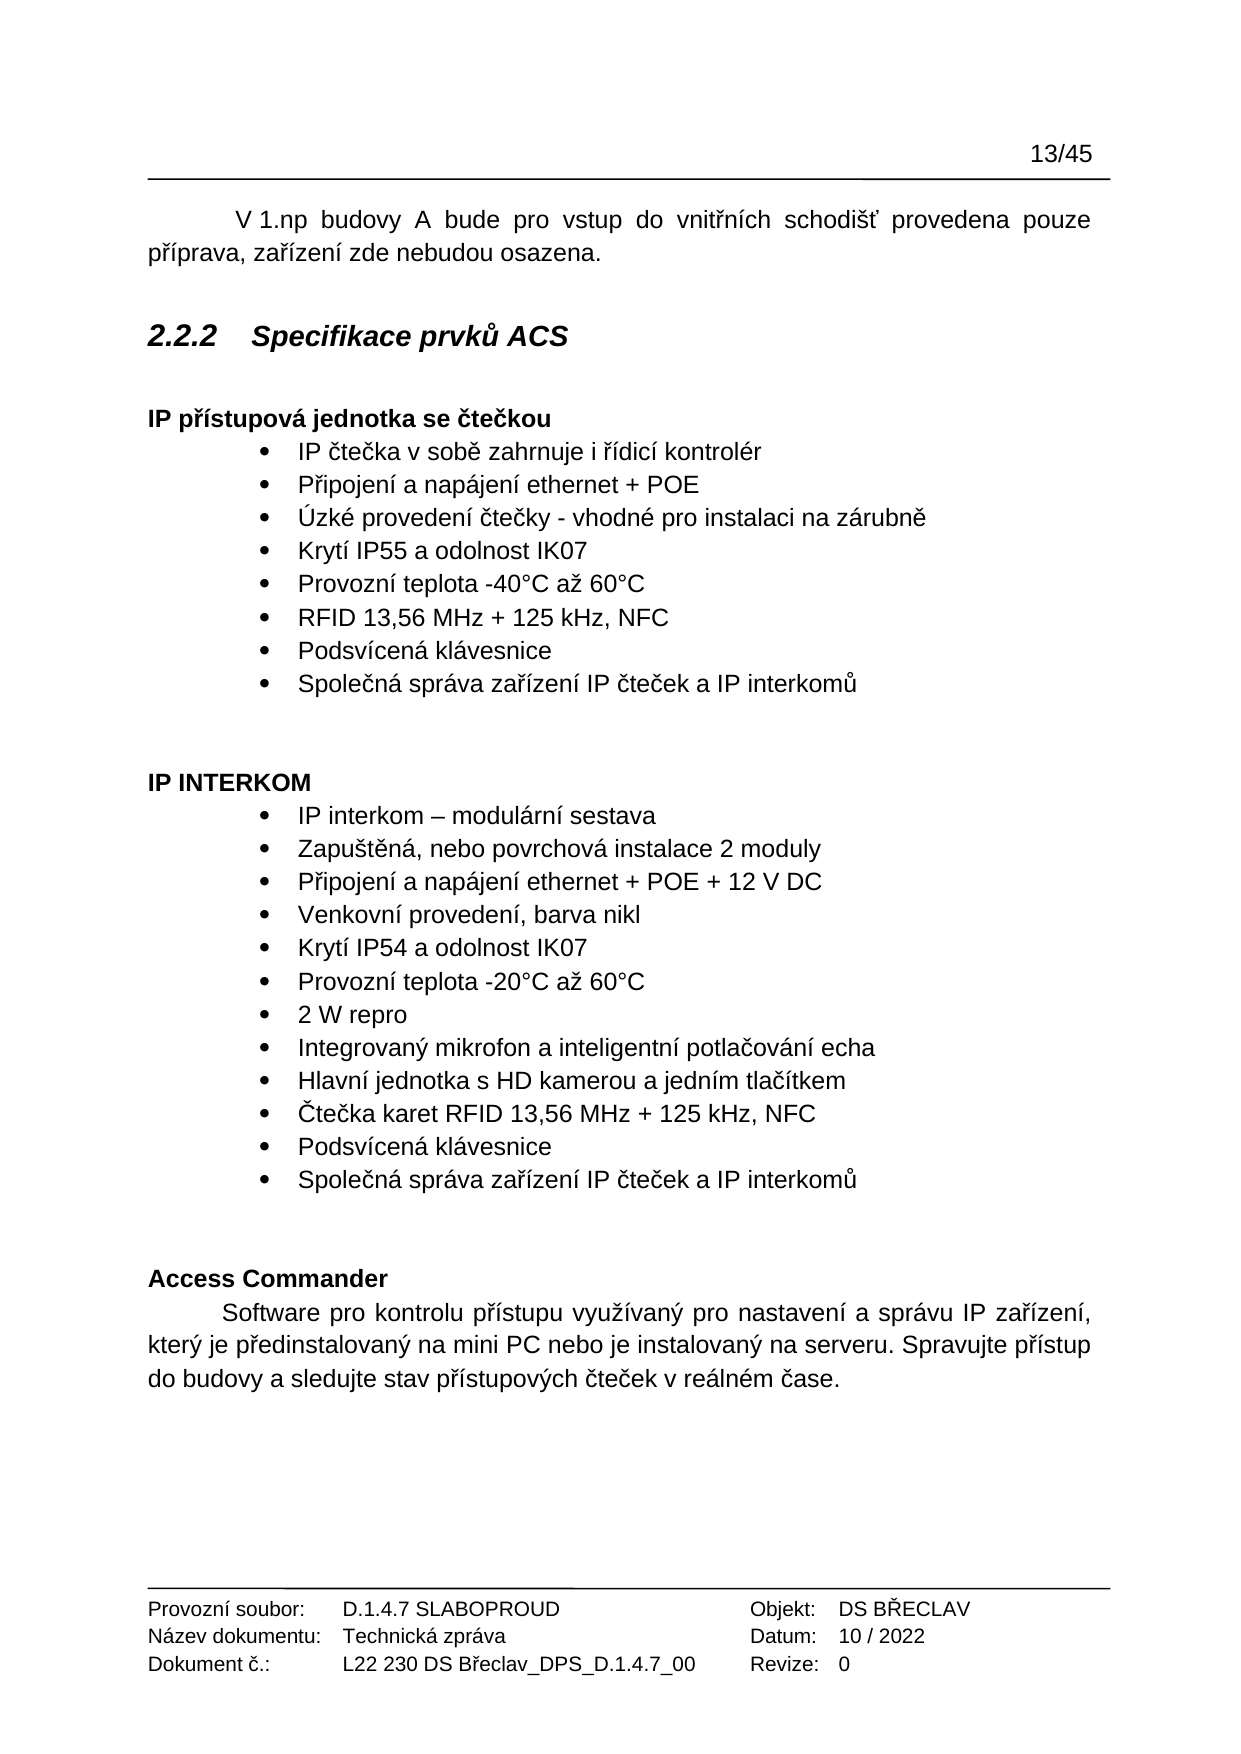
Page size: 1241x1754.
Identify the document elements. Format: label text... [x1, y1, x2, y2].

list RFID 13,56 MHz + 125 kHz, NFC [260, 602, 1092, 631]
list Hlavní jednotka s HD kamerou a jedním tlačítkem [260, 1066, 1092, 1095]
list Provozní teplota -20°C až 60°C [260, 967, 1092, 995]
list Provozní teplota -40°C až 60°C [260, 569, 1092, 598]
list Zapuštěná, nebo povrchová instalace 2 moduly [260, 834, 1092, 863]
text V 1.np budovy A bude pro vstup do vnitřních schodišť provedena pouze příprava, zařízení zde nebudou osazena. [148, 205, 1092, 267]
text IP přístupová jednotka se čtečkou [148, 404, 1092, 433]
list Společná správa zařízení IP čteček a IP interkomů [260, 1165, 1092, 1194]
list 2 W repro [260, 1000, 1092, 1028]
list Připojení a napájení ethernet + POE + 12 V DC [260, 867, 1092, 896]
list Venkovní provedení, barva nikl [260, 900, 1092, 929]
list Podsvícená klávesnice [260, 636, 1092, 664]
list IP čtečka v sobě zahrnuje i řídicí kontrolér [260, 437, 1092, 466]
text Access Commander [148, 1264, 1092, 1293]
list Čtečka karet RFID 13,56 MHz + 125 kHz, NFC [260, 1099, 1092, 1128]
list Společná správa zařízení IP čteček a IP interkomů [260, 669, 1092, 698]
list Integrovaný mikrofon a inteligentní potlačování echa [260, 1033, 1092, 1062]
list Podsvícená klávesnice [260, 1132, 1092, 1161]
list Krytí IP54 a odolnost IK07 [260, 933, 1092, 962]
list IP interkom – modulární sestava [260, 801, 1092, 830]
list Úzké provedení čtečky - vhodné pro instalaci na zárubně [260, 503, 1092, 532]
list Připojení a napájení ethernet + POE [260, 470, 1092, 499]
text IP INTERKOM [148, 768, 1092, 797]
subtitle Specifikace prvků ACS [148, 317, 1092, 353]
list Krytí IP55 a odolnost IK07 [260, 536, 1092, 565]
text Software pro kontrolu přístupu využívaný pro nastavení a správu IP zařízení, který je předinstalovaný na mini PC nebo je instalovaný na serveru. Spravujte přístup do budovy a sledujte stav přístupových čteček v reálném čase. [148, 1297, 1092, 1392]
